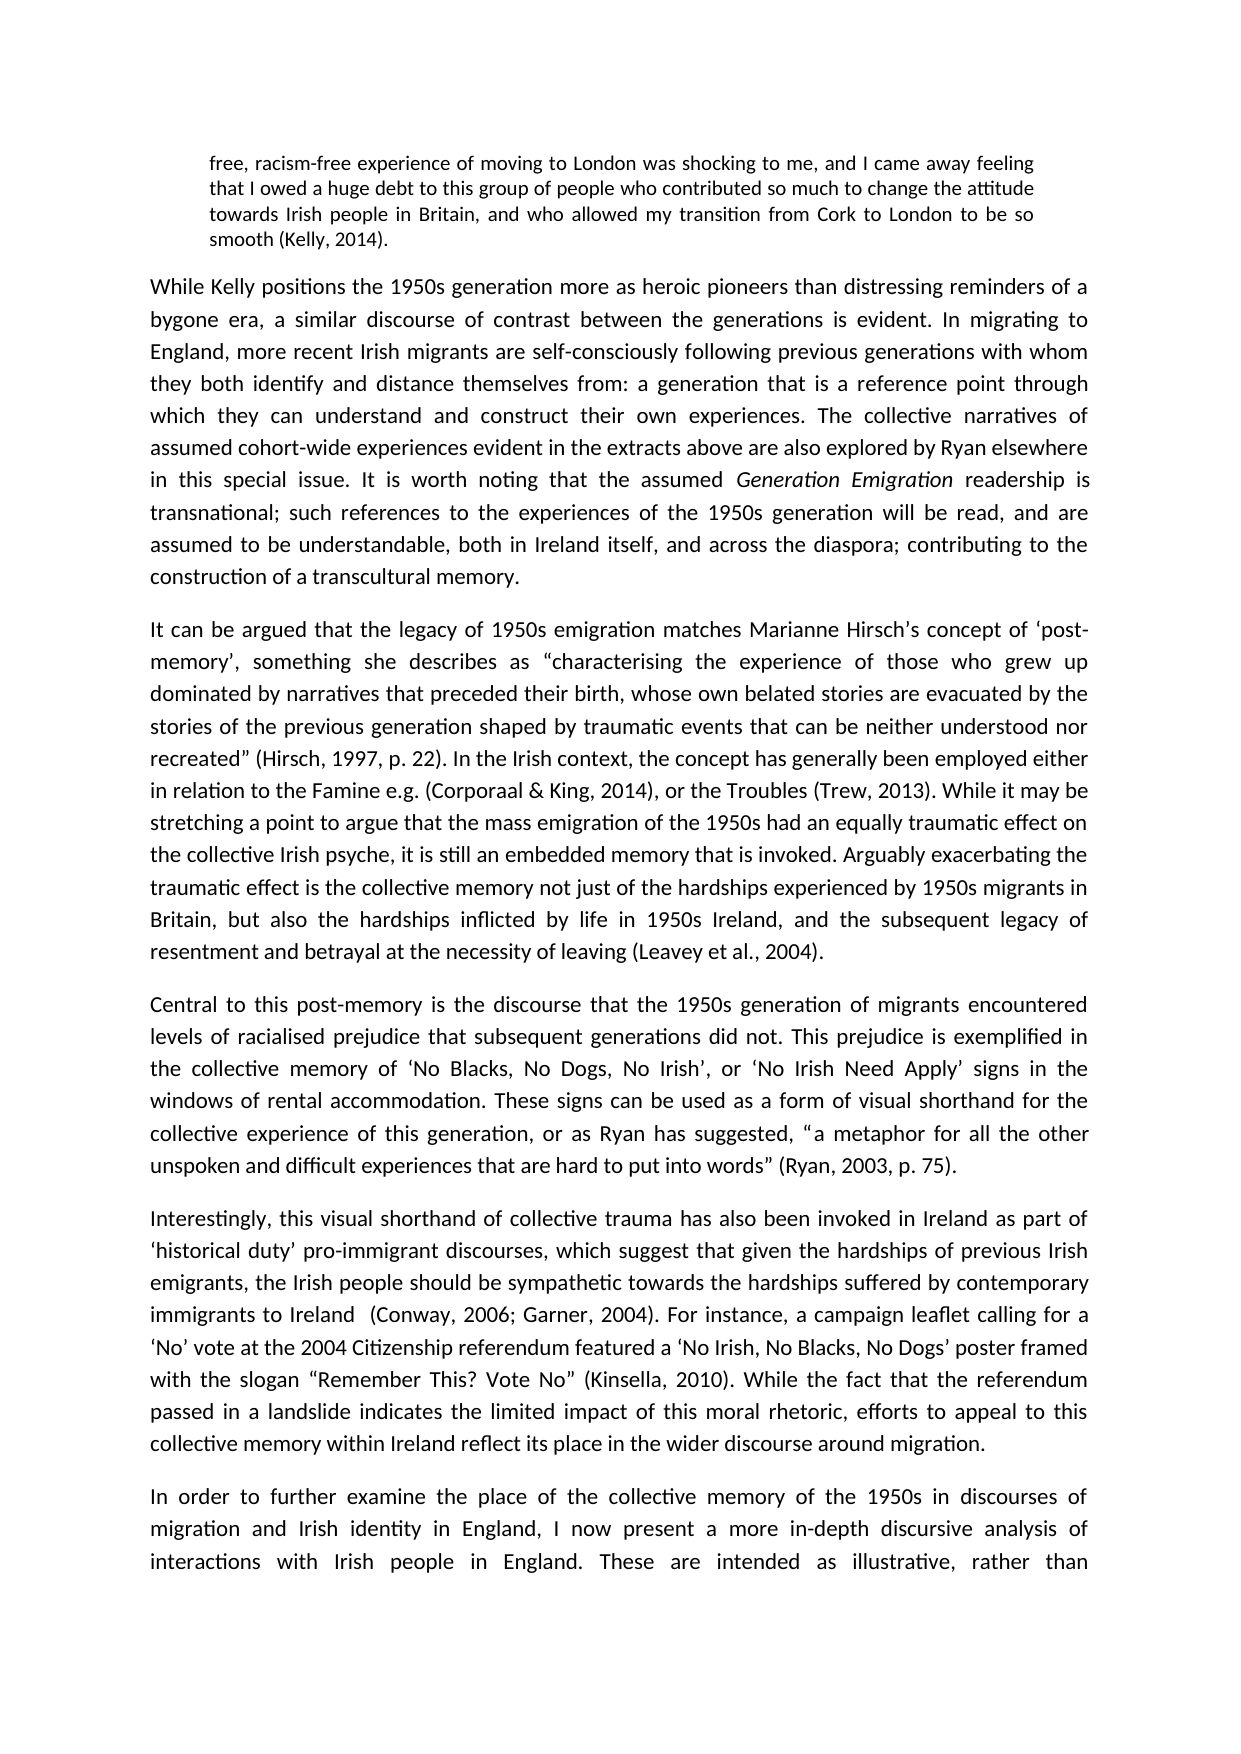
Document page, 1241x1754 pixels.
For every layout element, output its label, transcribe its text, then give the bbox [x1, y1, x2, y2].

text Central to this post-memory is the discourse that the 1950s generation of migrants encountered levels of racialised prejudice that subsequent generations did not. This prejudice is exemplified in the collective memory of ‘No Blacks, No Dogs, No Irish’, or ‘No Irish Need Apply’ signs in the windows of rental accommodation. These signs can be used as a form of visual shorthand for the collective experience of this generation, or as Ryan has suggested, “a metaphor for all the other unspoken and difficult experiences that are hard to put into words” (Ryan, 2003, p. 75). [150, 990, 1090, 1179]
text Interestingly, this visual shorthand of collective trauma has also been invoked in Ireland as part of ‘historical duty’ pro-immigrant discourses, which suggest that given the hardships of previous Irish emigrants, the Irish people should be sympathetic towards the hardships suffered by contemporary immigrants to Ireland (Conway, 2006; Garner, 2004). For instance, a campaign leaflet calling for a ‘No’ vote at the 2004 Citizenship referendum featured a ‘No Irish, No Blacks, No Dogs’ poster framed with the slogan “Remember This? Vote No” (Kinsella, 2010). While the fact that the referendum passed in a landslide indicates the limited impact of this moral rhetoric, efforts to appeal to this collective memory within Ireland reflect its place in the wider discourse around migration. [150, 1204, 1090, 1457]
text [150, 1482, 1090, 1575]
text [209, 150, 1036, 252]
text While Kelly positions the 1950s generation more as heroic pioneers than distressing reminders of a bygone era, a similar discourse of contrast between the generations is evident. In migrating to England, more recent Irish migrants are self-consciously following previous generations with whom they both identify and distance themselves from: a generation that is a reference point through which they can understand and construct their own experiences. The collective narratives of assumed cohort-wide experiences evident in the extracts above are also explored by Ryan elsewhere in this special issue. It is worth noting that the assumed Generation Emigration readership is transnational; such references to the experiences of the 1950s generation will be read, and are assumed to be understandable, both in Ireland itself, and across the diaspora; contributing to the construction of a transcultural memory. [150, 272, 1090, 590]
text It can be argued that the legacy of 1950s emigration matches Marianne Hirsch’s concept of ‘post-memory’, something she describes as “characterising the experience of those who grew up dominated by narratives that preceded their birth, whose own belated stories are evacuated by the stories of the previous generation shaped by traumatic events that can be neither understood nor recreated” (Hirsch, 1997, p. 22). In the Irish context, the concept has generally been employed either in relation to the Famine e.g. (Corporaal & King, 2014), or the Troubles (Trew, 2013). While it may be stretching a point to argue that the mass emigration of the 1950s had an equally traumatic effect on the collective Irish psyche, it is still an embedded memory that is invoked. Arguably exacerbating the traumatic effect is the collective memory not just of the hardships experienced by 1950s migrants in Britain, but also the hardships inflicted by life in 1950s Ireland, and the subsequent legacy of resentment and betrayal at the necessity of leaving (Leavey et al., 2004). [150, 615, 1090, 965]
